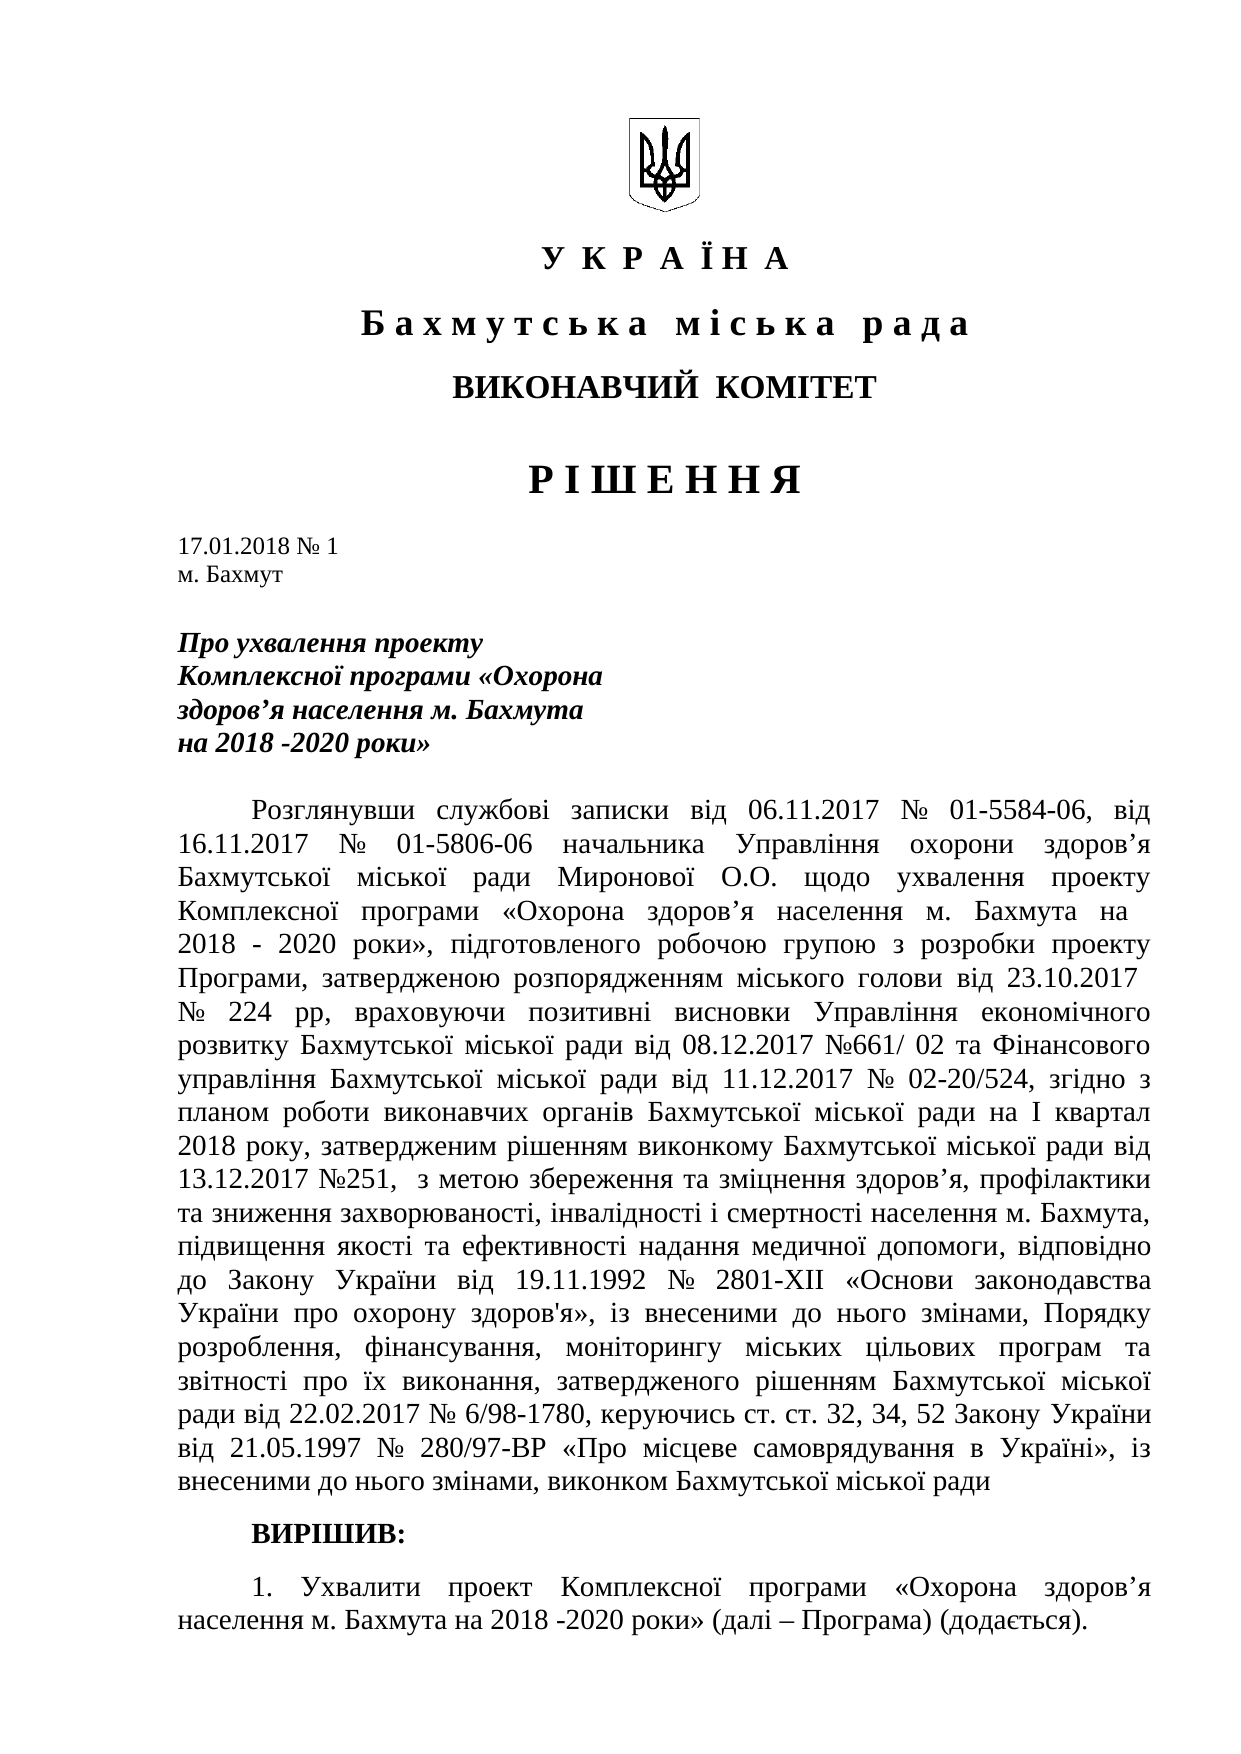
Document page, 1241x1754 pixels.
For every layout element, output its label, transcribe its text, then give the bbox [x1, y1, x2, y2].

subtitle Б а х м у т с ь к а м і с ь к а р а д а [177, 301, 1152, 344]
text ВИРІШИВ: [177, 1516, 1152, 1549]
text здоров’я населення м. Бахмута [177, 692, 1152, 725]
text Про ухвалення проекту [177, 625, 1152, 658]
text м. Бахмут [177, 559, 1152, 588]
text на 2018 -2020 роки» [177, 725, 1152, 759]
subtitle Р І Ш Е Н Н Я [177, 454, 1152, 502]
text Розглянувши службові записки від 06.11.2017 № 01-5584-06, від 16.11.2017 № 01-5806-06 начальника Управління охорони здоров’я Бахмутської міської ради Миронової О.О. щодо ухвалення проекту Комплексної програми «Охорона здоров’я населення м. Бахмута на 2018 - 2020 роки», підготовленого робочою групою з розробки проекту Програми, затвердженою розпорядженням міського голови від 23.10.2017 № 224 рр, враховуючи позитивні висновки Управління економічного розвитку Бахмутської міської ради від 08.12.2017 №661/ 02 та Фінансового управління Бахмутської міської ради від 11.12.2017 № 02-20/524, згідно з планом роботи виконавчих органів Бахмутської міської ради на І квартал 2018 року, затвердженим рішенням виконкому Бахмутської міської ради від 13.12.2017 №251, з метою збереження та зміцнення здоров’я, профілактики та зниження захворюваності, інвалідності і смертності населення м. Бахмута, підвищення якості та ефективності надання медичної допомоги, відповідно до Закону України від 19.11.1992 № 2801-XII «Основи законодавства України про охорону здоров'я», із внесеними до нього змінами, Порядку розроблення, фінансування, моніторингу міських цільових програм та звітності про їх виконання, затвердженого рішенням Бахмутської міської ради від 22.02.2017 № 6/98-1780, керуючись ст. ст. 32, 34, 52 Закону України від 21.05.1997 № 280/97-ВР «Про місцеве самоврядування в Україні», із внесеними до нього змінами, виконком Бахмутської міської ради [177, 792, 1152, 1497]
text Комплексної програми «Охорона [177, 658, 1152, 692]
text 17.01.2018 № 1 [177, 531, 1152, 559]
subtitle ВИКОНАВЧИЙ КОМІТЕТ [177, 368, 1152, 406]
picture [629, 118, 700, 212]
subtitle У К Р А Ї Н А [177, 238, 1152, 277]
text 1. Ухвалити проект Комплексної програми «Охорона здоров’я населення м. Бахмута на 2018 -2020 роки» (далі – Програма) (додається). [177, 1569, 1152, 1636]
